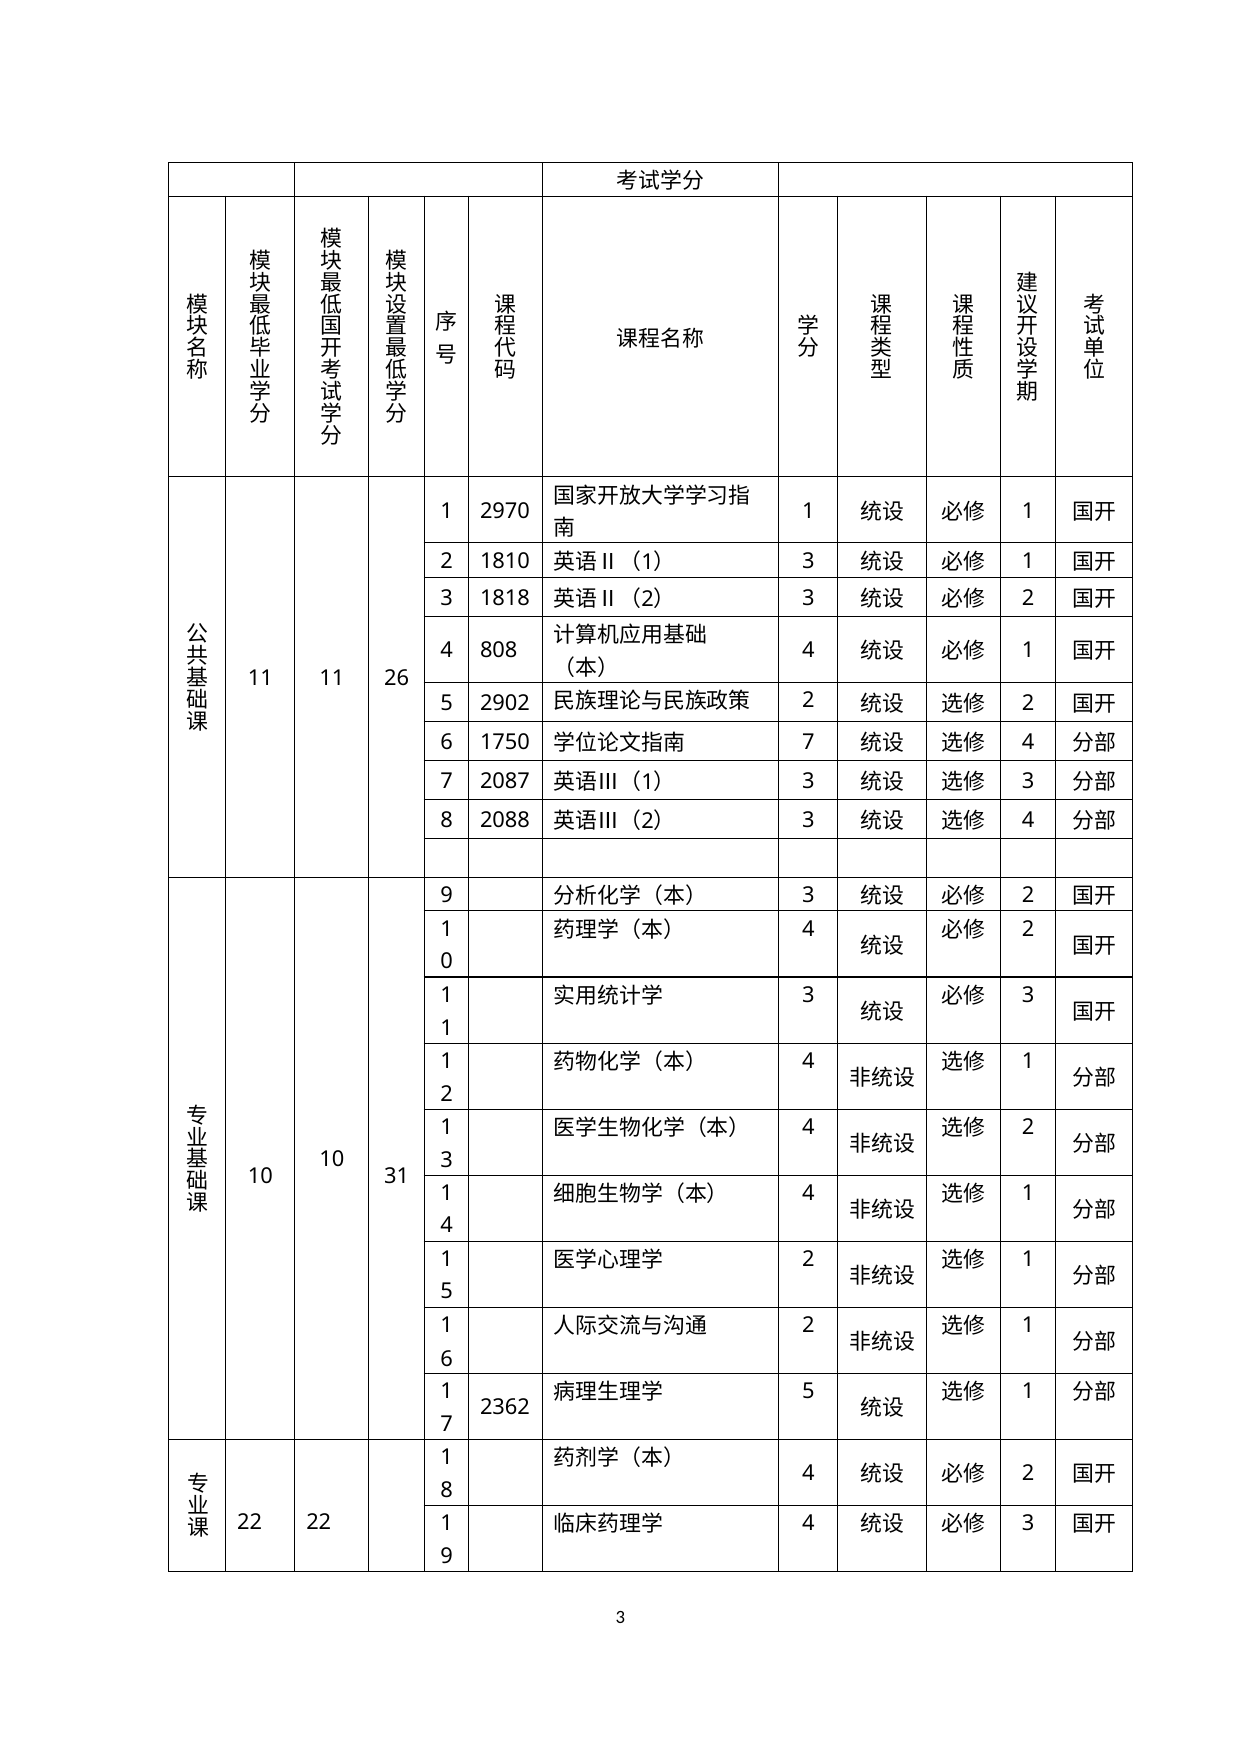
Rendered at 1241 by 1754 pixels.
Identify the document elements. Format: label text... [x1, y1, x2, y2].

table_cell [469, 839, 542, 877]
table_cell 3 [779, 978, 837, 1042]
table_cell 细胞生物学（本） [543, 1176, 778, 1241]
table_cell 统设 [838, 617, 926, 682]
table_cell 统设 [838, 878, 926, 910]
table_cell 统设 [838, 543, 926, 577]
table_cell 必修 [927, 1506, 1000, 1571]
table_cell 病理生理学 [543, 1374, 778, 1439]
table_cell 非统设 [838, 1110, 926, 1174]
table_cell 非统设 [838, 1242, 926, 1307]
table_cell 4 [779, 1440, 837, 1505]
table_cell 2 [1001, 1110, 1055, 1174]
table_cell 55 [369, 1440, 424, 1571]
table_cell [469, 1044, 542, 1108]
table_cell 模块名称 [169, 197, 225, 476]
table_cell 2 [1001, 578, 1055, 616]
table_cell 必修 [927, 911, 1000, 976]
table_cell 英语Ⅱ（1） [543, 543, 778, 577]
table_cell 考试单位 [1056, 197, 1132, 476]
table_cell 选修 [927, 722, 1000, 760]
table_cell 课程类型 [838, 197, 926, 476]
table_cell 选修 [927, 1110, 1000, 1174]
table_cell 8 [425, 800, 468, 838]
table_cell 英语Ⅲ（2） [543, 800, 778, 838]
table_cell 15 [425, 1242, 468, 1307]
table_cell 选修 [927, 1308, 1000, 1373]
table_cell [779, 839, 837, 877]
table_cell 序号 [425, 197, 468, 476]
table_cell 统设 [838, 761, 926, 799]
table_cell 12 [425, 1044, 468, 1108]
table_cell 选修 [927, 683, 1000, 721]
table_cell 国开 [1056, 911, 1132, 976]
table_cell 4 [779, 911, 837, 976]
table_cell 2 [779, 683, 837, 721]
table_cell 临床药理学 [543, 1506, 778, 1571]
table_cell 分部 [1056, 761, 1132, 799]
table_cell 非统设 [838, 1176, 926, 1241]
table_cell 4 [779, 1176, 837, 1241]
table_cell [838, 839, 926, 877]
table_cell 国开 考试学分 [543, 163, 778, 196]
table_cell 2088 [469, 800, 542, 838]
table_cell [927, 839, 1000, 877]
table_cell 必修 [927, 578, 1000, 616]
table_cell [469, 1440, 542, 1505]
table_cell 4 [779, 1110, 837, 1174]
table_cell 3 [779, 543, 837, 577]
table_cell 专业基础课 [169, 878, 225, 1439]
table_cell 2 [779, 1242, 837, 1307]
table_cell 分部 [1056, 1308, 1132, 1373]
table_cell 统设 [838, 1440, 926, 1505]
table_cell 3 [1001, 761, 1055, 799]
table_cell 国开 [1056, 683, 1132, 721]
table_cell 1810 [469, 543, 542, 577]
table_cell 必修 [927, 1440, 1000, 1505]
table_cell 专业课 [169, 1440, 225, 1571]
table_cell 药物化学（本） [543, 1044, 778, 1108]
table_cell 71 [295, 163, 542, 196]
table_cell 选修 [927, 1176, 1000, 1241]
table_cell 人际交流与沟通 [543, 1308, 778, 1373]
table_cell 统设 [838, 1506, 926, 1571]
table_cell [469, 1506, 542, 1571]
table_cell 14 [425, 1176, 468, 1241]
table_cell 统设 [838, 722, 926, 760]
table_cell 分部 [1056, 1110, 1132, 1174]
table_cell 毕业学分 [169, 163, 294, 196]
table_cell 模块最低国开考试学分 [295, 197, 368, 476]
table_cell 分部 [1056, 800, 1132, 838]
table_cell 2087 [469, 761, 542, 799]
table_cell 公共基础课 [169, 477, 225, 877]
table_cell 1 [1001, 617, 1055, 682]
table_cell [469, 1110, 542, 1174]
table_cell 7 [779, 722, 837, 760]
table_cell [469, 1176, 542, 1241]
table_cell 17 [425, 1374, 468, 1439]
table_cell 2 [1001, 683, 1055, 721]
table_cell 必修 [927, 978, 1000, 1042]
table_cell 英语Ⅱ（2） [543, 578, 778, 616]
table_cell 1 [425, 477, 468, 542]
table_cell 2 [1001, 878, 1055, 910]
table_cell 统设 [838, 800, 926, 838]
table_cell 选修 [927, 1374, 1000, 1439]
table_cell 药理学（本） [543, 911, 778, 976]
table_cell 3 [425, 578, 468, 616]
table_cell 13 [425, 1110, 468, 1174]
table_cell 1 [1001, 1308, 1055, 1373]
table_cell 3 [779, 878, 837, 910]
table_cell 国开 [1056, 617, 1132, 682]
table_cell 统设 [838, 1374, 926, 1439]
table_cell 5 [779, 1374, 837, 1439]
table_cell 2 [1001, 1440, 1055, 1505]
table_cell 必修 [927, 617, 1000, 682]
table_cell 1 [1001, 1374, 1055, 1439]
table_cell 必修 [927, 477, 1000, 542]
table_cell 必修 [927, 878, 1000, 910]
table_cell [469, 878, 542, 910]
table_cell 11 [295, 477, 368, 877]
table_cell [469, 911, 542, 976]
table_cell 课程代码 [469, 197, 542, 476]
table_cell 22 [226, 1440, 294, 1571]
table_cell 英语Ⅲ（1） [543, 761, 778, 799]
table_cell 1 [1001, 543, 1055, 577]
table_cell 统设 [838, 683, 926, 721]
table_cell 3 [1001, 978, 1055, 1042]
table_cell 4 [1001, 800, 1055, 838]
table_cell 药剂学（本） [543, 1440, 778, 1505]
table_cell 模块最低毕业学分 [226, 197, 294, 476]
table_cell 2902 [469, 683, 542, 721]
table_cell 4 [779, 1506, 837, 1571]
table_cell 分部 [1056, 1242, 1132, 1307]
table_cell 国开 [1056, 477, 1132, 542]
table_cell 2970 [469, 477, 542, 542]
table_cell 16 [425, 1308, 468, 1373]
table_cell 分部 [1056, 1044, 1132, 1108]
table_cell 10 [295, 878, 368, 1439]
table_cell 国开 [1056, 978, 1132, 1042]
table_cell 非统设 [838, 1308, 926, 1373]
table_cell 必修 [927, 543, 1000, 577]
table_cell 医学生物化学（本） [543, 1110, 778, 1174]
table_cell 5 [425, 683, 468, 721]
table_cell 26 [369, 477, 424, 877]
table_cell 医学心理学 [543, 1242, 778, 1307]
table_cell 1 [1001, 1176, 1055, 1241]
table_cell 统设 [838, 978, 926, 1042]
table_cell [469, 1308, 542, 1373]
table_cell 非统设 [838, 1044, 926, 1108]
table_cell 分部 [1056, 722, 1132, 760]
table_cell 31 [369, 878, 424, 1439]
table_cell 国家开放大学学习指南 [543, 477, 778, 542]
table_cell 11 [226, 477, 294, 877]
table_cell [1056, 839, 1132, 877]
table_cell 课程名称 [543, 197, 778, 476]
table_cell 分部 [1056, 1176, 1132, 1241]
table_cell 选修 [927, 1242, 1000, 1307]
table_cell 分部 [1056, 1374, 1132, 1439]
table_cell 实用统计学 [543, 978, 778, 1042]
table_cell 10 [226, 878, 294, 1439]
table_cell 建议开设学期 [1001, 197, 1055, 476]
table_cell 4 [779, 617, 837, 682]
table_cell 模块设置最低学分 [369, 197, 424, 476]
table_cell 4 [425, 617, 468, 682]
table_cell 3 [1001, 1506, 1055, 1571]
table_cell 1818 [469, 578, 542, 616]
table_cell [543, 839, 778, 877]
table_cell 统设 [838, 477, 926, 542]
table_cell 国开 [1056, 1506, 1132, 1571]
table_cell 2 [425, 543, 468, 577]
table_cell 1 [779, 477, 837, 542]
table_cell 4 [779, 1044, 837, 1108]
table_cell 19 [425, 1506, 468, 1571]
table_cell 学位论文指南 [543, 722, 778, 760]
table_cell 2362 [469, 1374, 542, 1439]
table_cell 2 [779, 1308, 837, 1373]
table_cell 选修 [927, 800, 1000, 838]
table_cell [469, 978, 542, 1042]
table_cell 4 [1001, 722, 1055, 760]
table_cell 学分 [779, 197, 837, 476]
table_cell 统设 [838, 911, 926, 976]
table_cell 国开 [1056, 543, 1132, 577]
table_cell 3 [779, 761, 837, 799]
table_cell 3 [779, 578, 837, 616]
table_cell [1001, 839, 1055, 877]
table_cell 18 [425, 1440, 468, 1505]
table_cell 808 [469, 617, 542, 682]
table_cell 1 [1001, 1044, 1055, 1108]
table_cell 选修 [927, 1044, 1000, 1108]
table_cell 1 [1001, 477, 1055, 542]
table_cell 2 [1001, 911, 1055, 976]
table_cell 统设 [838, 578, 926, 616]
table_cell 计算机应用基础（本） [543, 617, 778, 682]
table_cell 民族理论与民族政策 [543, 683, 778, 721]
table_cell 7 [425, 761, 468, 799]
table_cell 选修 [927, 761, 1000, 799]
table_cell 3 [779, 800, 837, 838]
table_cell 国开 [1056, 878, 1132, 910]
table_cell [425, 839, 468, 877]
table_cell 6 [425, 722, 468, 760]
table_cell 45 [779, 163, 1132, 196]
table_cell 分析化学（本） [543, 878, 778, 910]
table_cell 10 [425, 911, 468, 976]
table_cell 9 [425, 878, 468, 910]
table_cell 国开 [1056, 578, 1132, 616]
table_cell 11 [425, 978, 468, 1042]
table_cell [469, 1242, 542, 1307]
table_cell 课程性质 [927, 197, 1000, 476]
table_cell 1750 [469, 722, 542, 760]
table_cell 国开 [1056, 1440, 1132, 1505]
table_cell 1 [1001, 1242, 1055, 1307]
table_cell 22 [295, 1440, 368, 1571]
